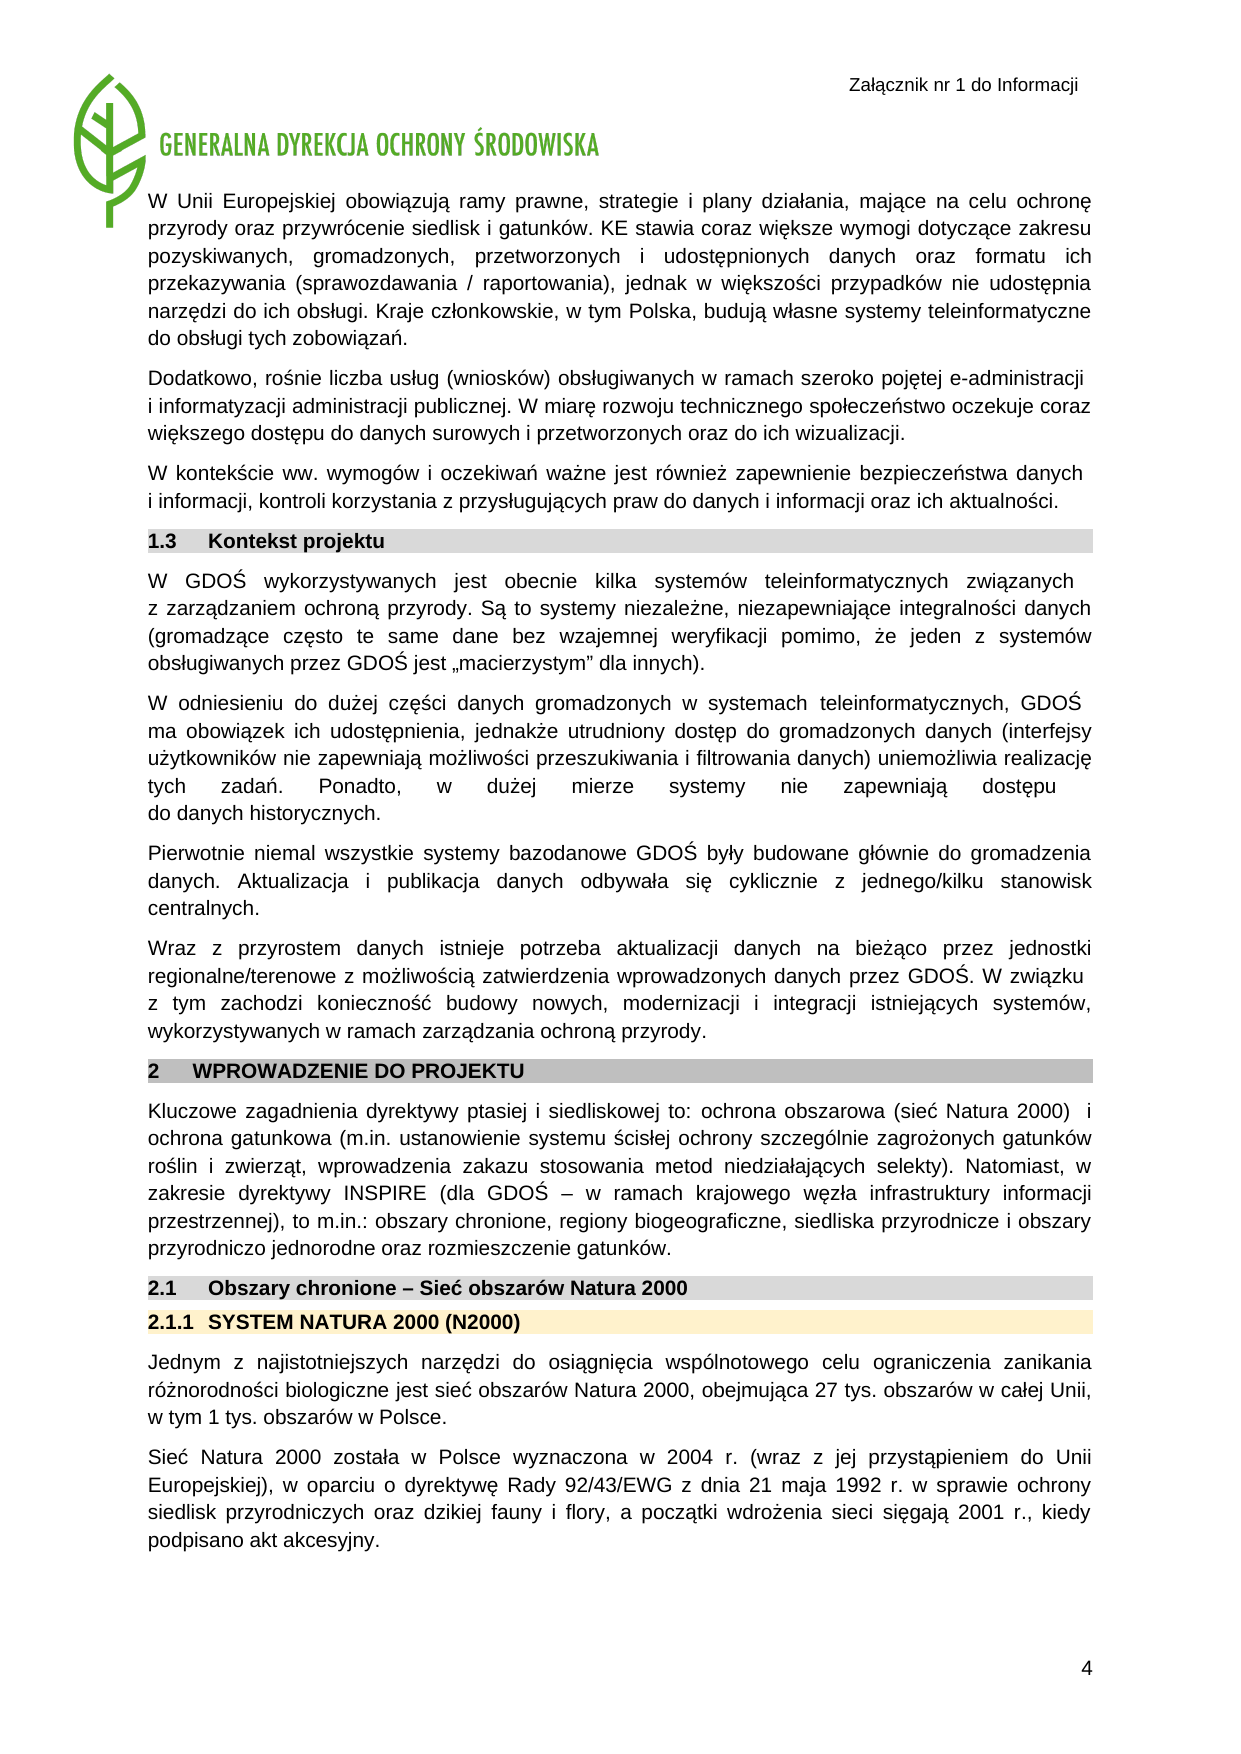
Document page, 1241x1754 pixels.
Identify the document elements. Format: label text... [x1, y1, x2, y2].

text Dodatkowo, rośnie liczba usług (wniosków) obsługiwanych w ramach szeroko pojętej e-administracji i informatyzacji administracji publicznej. W miarę rozwoju technicznego społeczeństwo oczekuje coraz większego dostępu do danych surowych i przetworzonych oraz do ich wizualizacji. [148, 366, 1093, 445]
text Jednym z najistotniejszych narzędzi do osiągnięcia wspólnotowego celu ograniczenia zanikania różnorodności biologiczne jest sieć obszarów Natura 2000, obejmująca 27 tys. obszarów w całej Unii, w tym 1 tys. obszarów w Polsce. [148, 1350, 1093, 1429]
text Sieć Natura 2000 została w Polsce wyznaczona w 2004 r. (wraz z jej przystąpieniem do Unii Europejskiej), w oparciu o dyrektywę Rady 92/43/EWG z dnia 21 maja 1992 r. w sprawie ochrony siedlisk przyrodniczych oraz dzikiej fauny i flory, a początki wdrożenia sieci sięgają 2001 r., kiedy podpisano akt akcesyjny. [148, 1445, 1093, 1551]
text W kontekście ww. wymogów i oczekiwań ważne jest również zapewnienie bezpieczeństwa danych i informacji, kontroli korzystania z przysługujących praw do danych i informacji oraz ich aktualności. [148, 461, 1093, 513]
text Wraz z przyrostem danych istnieje potrzeba aktualizacji danych na bieżąco przez jednostki regionalne/terenowe z możliwością zatwierdzenia wprowadzonych danych przez GDOŚ. W związku z tym zachodzi konieczność budowy nowych, modernizacji i integracji istniejących systemów, wykorzystywanych w ramach zarządzania ochroną przyrody. [148, 936, 1093, 1043]
subtitle SYSTEM NATURA 2000 (N2000) [148, 1310, 1093, 1334]
subtitle Kontekst projektu [148, 529, 1093, 553]
subtitle Obszary chronione – Sieć obszarów Natura 2000 [148, 1276, 1093, 1300]
text Pierwotnie niemal wszystkie systemy bazodanowe GDOŚ były budowane głównie do gromadzenia danych. Aktualizacja i publikacja danych odbywała się cyklicznie z jednego/kilku stanowisk centralnych. [148, 841, 1093, 920]
text W GDOŚ wykorzystywanych jest obecnie kilka systemów teleinformatycznych związanych z zarządzaniem ochroną przyrody. Są to systemy niezależne, niezapewniające integralności danych (gromadzące często te same dane bez wzajemnej weryfikacji pomimo, że jeden z systemów obsługiwanych przez GDOŚ jest „macierzystym” dla innych). [148, 569, 1093, 675]
text W Unii Europejskiej obowiązują ramy prawne, strategie i plany działania, mające na celu ochronę przyrody oraz przywrócenie siedlisk i gatunków. KE stawia coraz większe wymogi dotyczące zakresu pozyskiwanych, gromadzonych, przetworzonych i udostępnionych danych oraz formatu ich przekazywania (sprawozdawania / raportowania), jednak w większości przypadków nie udostępnia narzędzi do ich obsługi. Kraje członkowskie, w tym Polska, budują własne systemy teleinformatyczne do obsługi tych zobowiązań. [148, 189, 1093, 350]
subtitle WPROWADZENIE DO PROJEKTU [148, 1059, 1093, 1083]
picture [73, 73, 603, 228]
text W odniesieniu do dużej części danych gromadzonych w systemach teleinformatycznych, GDOŚ ma obowiązek ich udostępnienia, jednakże utrudniony dostęp do gromadzonych danych (interfejsy użytkowników nie zapewniają możliwości przeszukiwania i filtrowania danych) uniemożliwia realizację tych zadań. Ponadto, w dużej mierze systemy nie zapewniają dostępu do danych historycznych. [148, 691, 1093, 825]
text Kluczowe zagadnienia dyrektywy ptasiej i siedliskowej to: ochrona obszarowa (sieć Natura 2000) i ochrona gatunkowa (m.in. ustanowienie systemu ścisłej ochrony szczególnie zagrożonych gatunków roślin i zwierząt, wprowadzenia zakazu stosowania metod niedziałających selekty). Natomiast, w zakresie dyrektywy INSPIRE (dla GDOŚ – w ramach krajowego węzła infrastruktury informacji przestrzennej), to m.in.: obszary chronione, regiony biogeograficzne, siedliska przyrodnicze i obszary przyrodniczo jednorodne oraz rozmieszczenie gatunków. [148, 1099, 1093, 1260]
